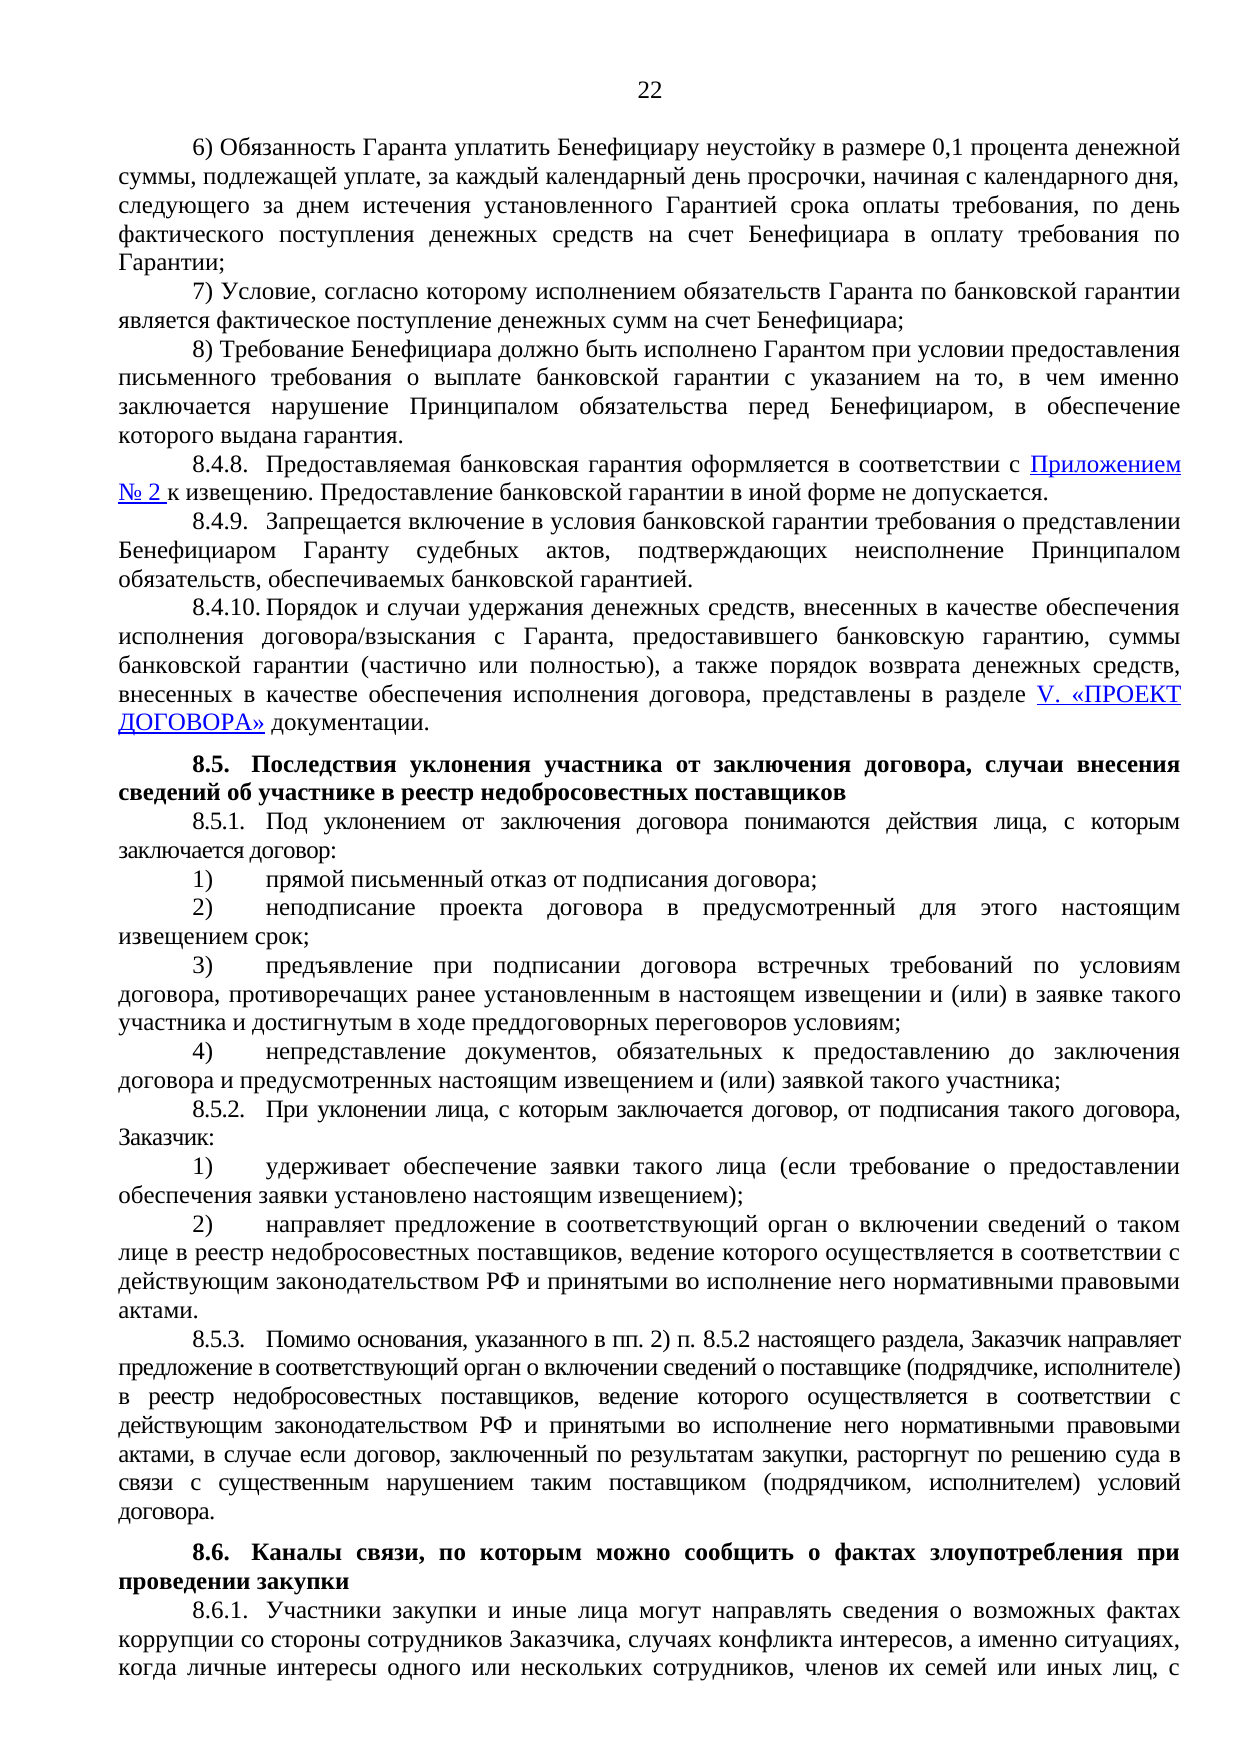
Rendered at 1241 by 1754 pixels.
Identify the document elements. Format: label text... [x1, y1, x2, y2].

list Предоставляемая банковская гарантия оформляется в соответствии с Приложением № 2 к извещению. Предоставление банковской гарантии в иной форме не допускается. [118, 449, 1181, 506]
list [118, 1595, 1181, 1681]
list Порядок и случаи удержания денежных средств, внесенных в качестве обеспечения исполнения договора/взыскания с Гаранта, предоставившего банковскую гарантию, суммы банковской гарантии (частично или полностью), а также порядок возврата денежных средств, внесенных в качестве обеспечения исполнения договора, представлены в разделе V. «ПРОЕКТ ДОГОВОРА» документации. [118, 592, 1181, 736]
text 3) предъявление при подписании договора встречных требований по условиям договора, противоречащих ранее установленным в настоящем извещении и (или) в заявке такого участника и достигнутым в ходе преддоговорных переговоров условиям; [118, 950, 1181, 1036]
text 7) Условие, согласно которому исполнением обязательств Гаранта по банковской гарантии является фактическое поступление денежных сумм на счет Бенефициара; [118, 276, 1181, 334]
text 1) удерживает обеспечение заявки такого лица (если требование о предоставлении обеспечения заявки установлено настоящим извещением); [118, 1151, 1181, 1209]
text 8) Требование Бенефициара должно быть исполнено Гарантом при условии предоставления письменного требования о выплате банковской гарантии с указанием на то, в чем именно заключается нарушение Принципалом обязательства перед Бенефициаром, в обеспечение которого выдана гарантия. [118, 334, 1181, 449]
list Помимо основания, указанного в пп. 2) п. 8.5.2 настоящего раздела, Заказчик направляет предложение в соответствующий орган о включении сведений о поставщике (подрядчике, исполнителе) в реестр недобросовестных поставщиков, ведение которого осуществляется в соответствии с действующим законодательством РФ и принятыми во исполнение него нормативными правовыми актами, в случае если договор, заключенный по результатам закупки, расторгнут по решению суда в связи с существенным нарушением таким поставщиком (подрядчиком, исполнителем) условий договора. [118, 1324, 1181, 1525]
text 2) неподписание проекта договора в предусмотренный для этого настоящим извещением срок; [118, 892, 1181, 950]
text 6) Обязанность Гаранта уплатить Бенефициару неустойку в размере 0,1 процента денежной суммы, подлежащей уплате, за каждый календарный день просрочки, начиная с календарного дня, следующего за днем истечения установленного Гарантией срока оплаты требования, по день фактического поступления денежных средств на счет Бенефициара в оплату требования по Гарантии; [118, 132, 1181, 276]
text 4) непредставление документов, обязательных к предоставлению до заключения договора и предусмотренных настоящим извещением и (или) заявкой такого участника; [118, 1036, 1181, 1094]
list Последствия уклонения участника от заключения договора, случаи внесения сведений об участнике в реестр недобросовестных поставщиков [118, 749, 1181, 806]
text 2) направляет предложение в соответствующий орган о включении сведений о таком лице в реестр недобросовестных поставщиков, ведение которого осуществляется в соответствии с действующим законодательством РФ и принятыми во исполнение него нормативными правовыми актами. [118, 1209, 1181, 1324]
list Запрещается включение в условия банковской гарантии требования о представлении Бенефициаром Гаранту судебных актов, подтверждающих неисполнение Принципалом обязательств, обеспечиваемых банковской гарантией. [118, 506, 1181, 592]
list Под уклонением от заключения договора понимаются действия лица, с которым заключается договор: [118, 806, 1181, 864]
list При уклонении лица, с которым заключается договор, от подписания такого договора, Заказчик: [118, 1094, 1181, 1151]
list Каналы связи, по которым можно сообщить о фактах злоупотребления при проведении закупки [118, 1537, 1181, 1595]
text 1) прямой письменный отказ от подписания договора; [118, 864, 1181, 892]
